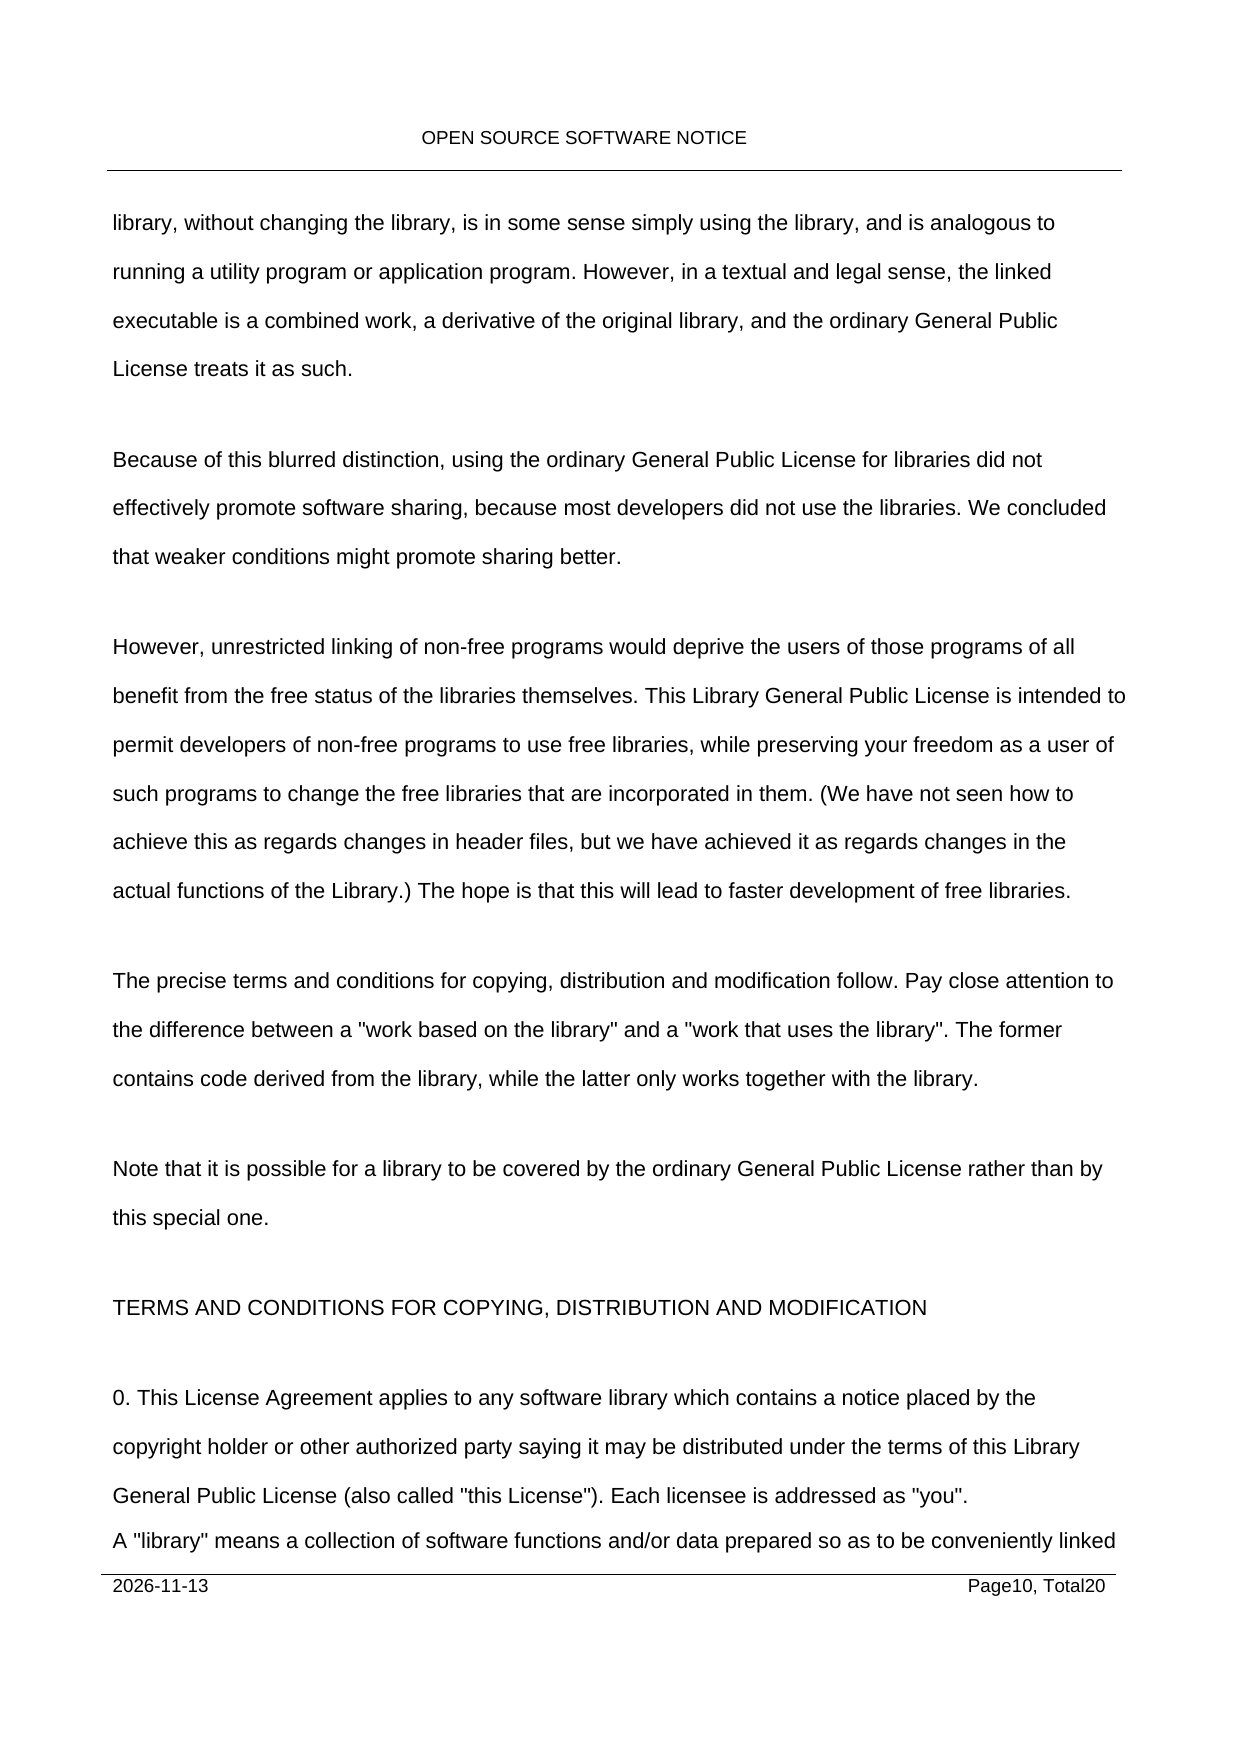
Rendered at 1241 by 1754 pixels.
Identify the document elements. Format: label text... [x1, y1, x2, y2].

text Note that it is possible for a library to be covered by the ordinary General Public License rather than by this special one. [112, 1152, 1128, 1233]
text The precise terms and conditions for copying, distribution and modification follow. Pay close attention to the difference between a "work based on the library" and a "work that uses the library". The former contains code derived from the library, while the latter only works together with the library. [112, 964, 1128, 1094]
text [112, 1524, 1128, 1556]
text TERMS AND CONDITIONS FOR COPYING, DISTRIBUTION AND MODIFICATION [112, 1291, 1128, 1324]
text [112, 206, 1128, 385]
text However, unrestricted linking of non-free programs would deprive the users of those programs of all benefit from the free status of the libraries themselves. This Library General Public License is intended to permit developers of non-free programs to use free libraries, while preserving your freedom as a user of such programs to change the free libraries that are incorporated in them. (We have not seen how to achieve this as regards changes in header files, but we have achieved it as regards changes in the actual functions of the Library.) The hope is that this will lead to faster development of free libraries. [112, 631, 1128, 907]
text Because of this blurred distinction, using the ordinary General Public License for libraries did not effectively promote software sharing, because most developers did not use the libraries. We concluded that weaker conditions might promote sharing better. [112, 443, 1128, 573]
text 0. This License Agreement applies to any software library which contains a notice placed by the copyright holder or other authorized party saying it may be distributed under the terms of this Library General Public License (also called "this License"). Each licensee is addressed as "you". [112, 1381, 1128, 1511]
